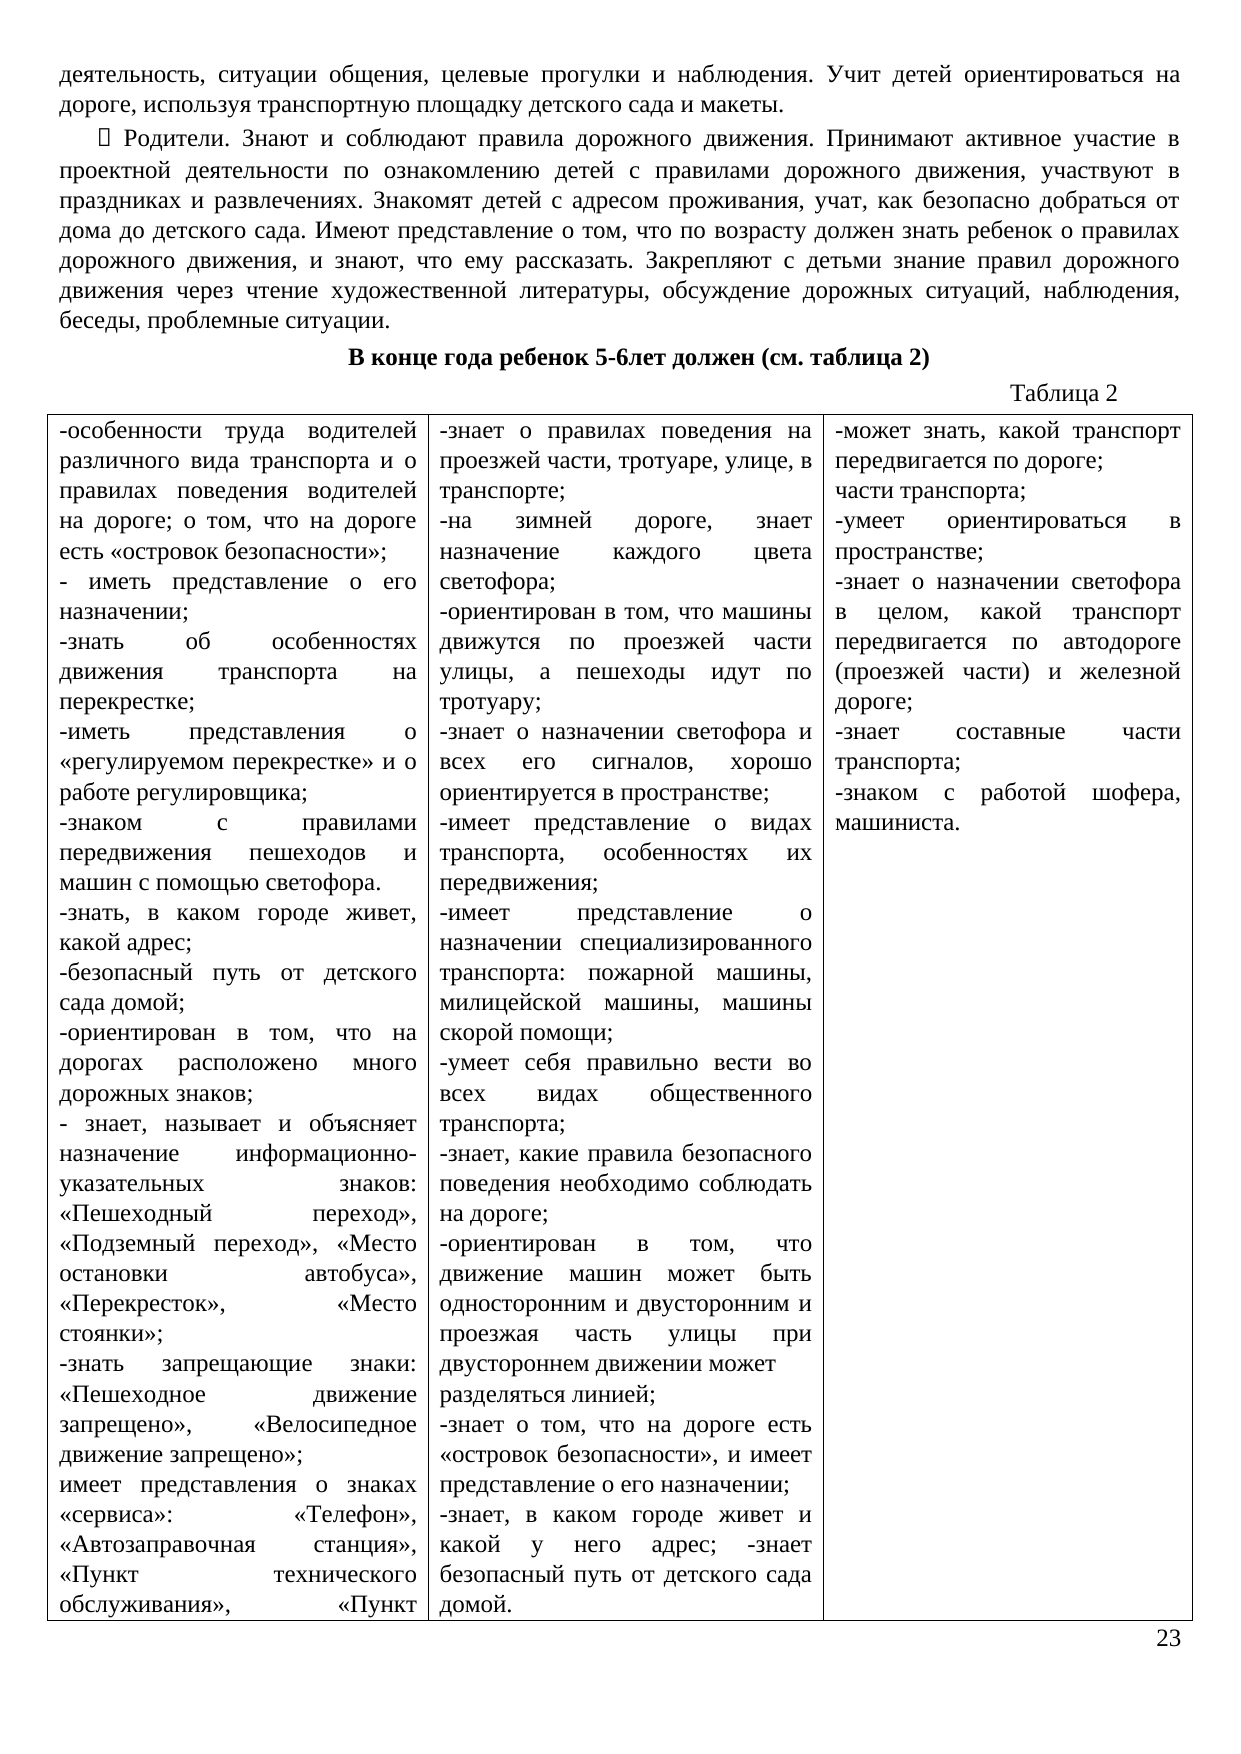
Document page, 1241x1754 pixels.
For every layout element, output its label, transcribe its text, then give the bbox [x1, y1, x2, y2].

text  Родители. Знают и соблюдают правила дорожного движения. Принимают активное участие в проектной деятельности по ознакомлению детей с правилами дорожного движения, участвуют в праздниках и развлечениях. Знакомят детей с адресом проживания, учат, как безопасно добраться от дома до детского сада. Имеют представление о том, что по возрасту должен знать ребенок о правилах дорожного движения, и знают, что ему рассказать. Закрепляют с детьми знание правил дорожного движения через чтение художественной литературы, обсуждение дорожных ситуаций, наблюдения, беседы, проблемные ситуации. [59, 119, 1181, 334]
text Таблица 2 [59, 378, 1181, 407]
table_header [429, 415, 823, 1619]
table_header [48, 415, 428, 1619]
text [59, 59, 1181, 118]
text В конце года ребенок 5-6лет должен (см. таблица 2) [59, 342, 1181, 370]
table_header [824, 415, 1192, 1619]
